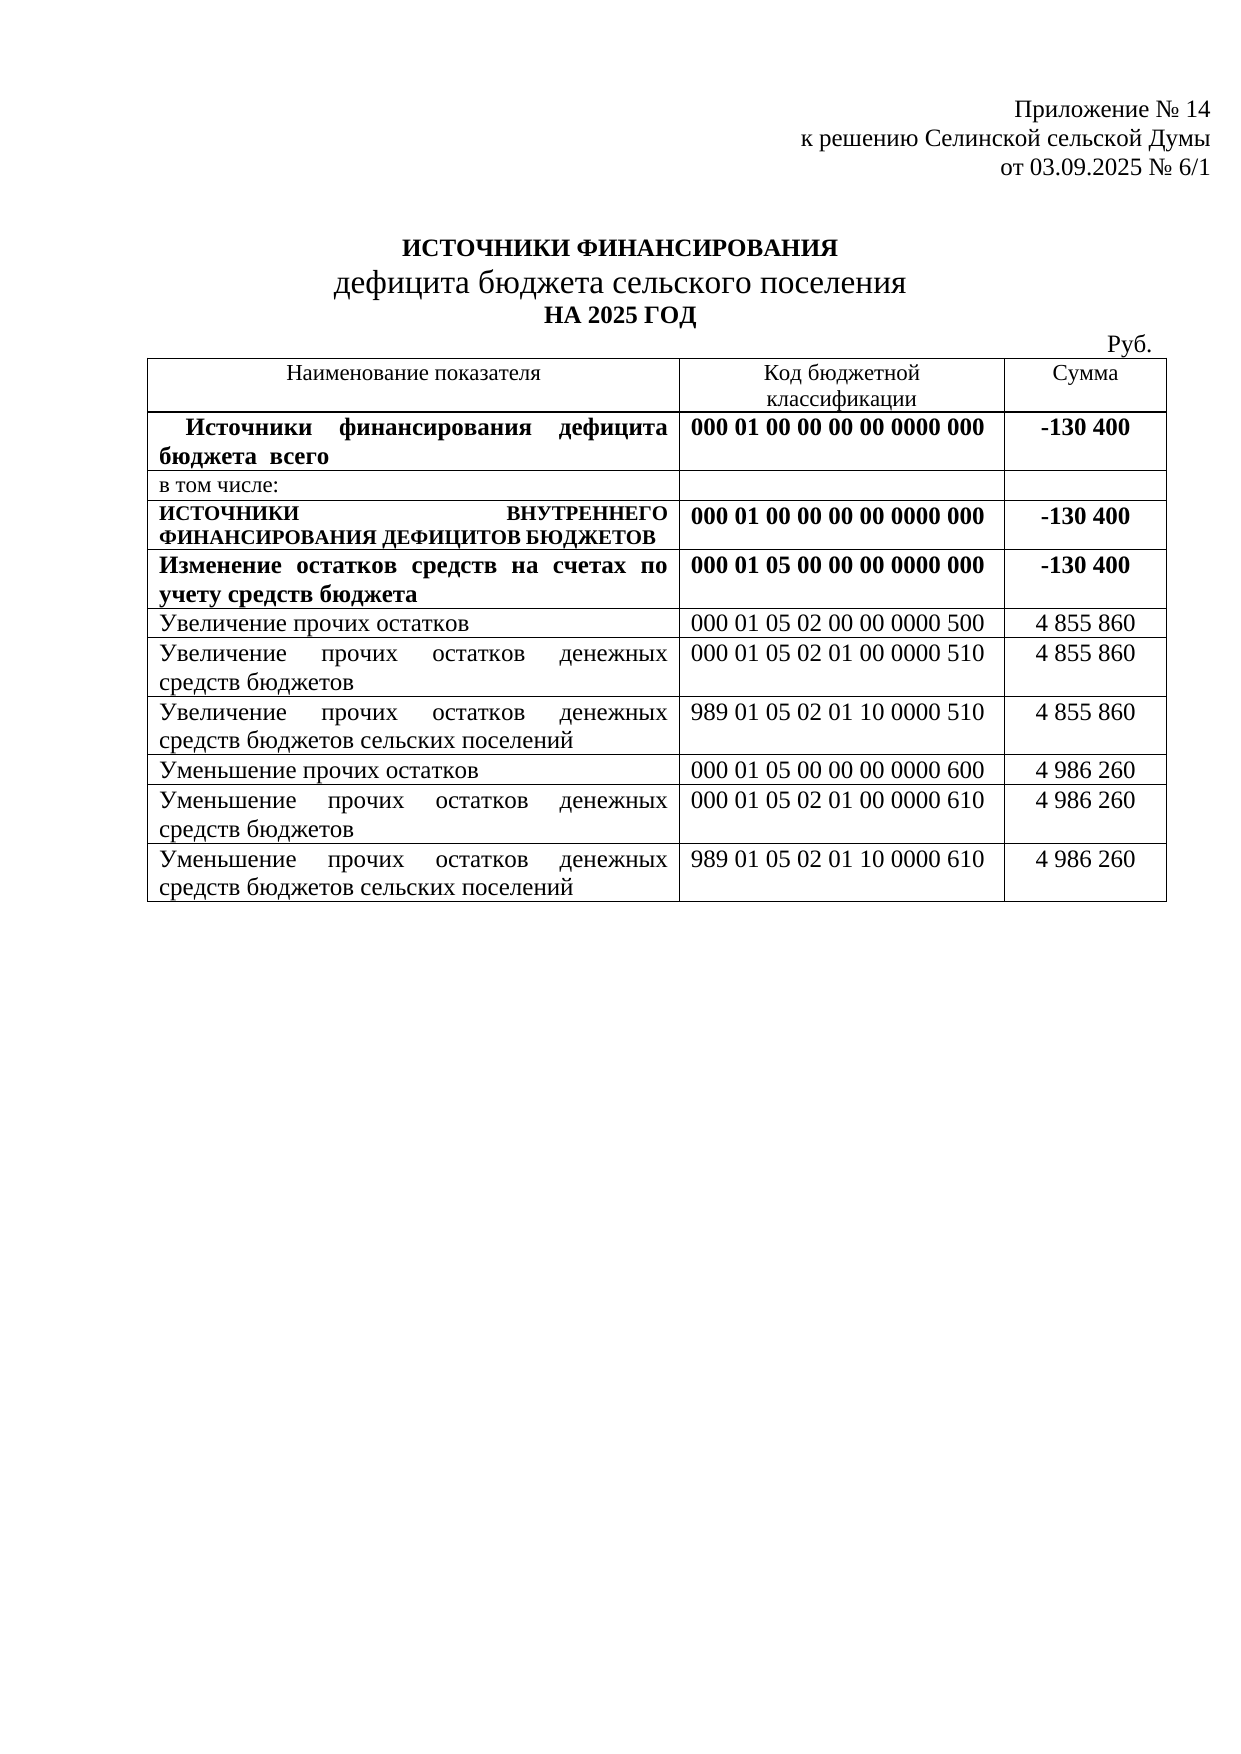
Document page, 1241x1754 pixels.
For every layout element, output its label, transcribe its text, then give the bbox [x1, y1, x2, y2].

table_cell Источники финансирования дефицита бюджета всего [148, 413, 679, 470]
table_cell в том числе: [148, 471, 679, 500]
table_cell Уменьшение прочих остатков [148, 755, 679, 784]
subtitle дефицита бюджета сельского поселения [29, 262, 1211, 300]
table_cell Изменение остатков средств на счетах по учету средств бюджета [148, 550, 679, 607]
text от 03.09.2025 № 6/1 [29, 152, 1211, 181]
table_header Наименование показателя [148, 359, 679, 411]
table_cell 000 01 05 02 01 00 0000 510 [680, 638, 1004, 696]
table_cell 989 01 05 02 01 10 0000 510 [680, 697, 1004, 754]
table_cell 989 01 05 02 01 10 0000 610 [680, 844, 1004, 901]
table_cell Увеличение прочих остатков денежных средств бюджетов [148, 638, 679, 696]
table_cell Уменьшение прочих остатков денежных средств бюджетов сельских поселений [148, 844, 679, 901]
text к решению Селинской сельской Думы [29, 123, 1211, 152]
table_cell 000 01 00 00 00 00 0000 000 [680, 501, 1004, 549]
table_cell 4 855 860 [1005, 638, 1166, 696]
table_cell -130 400 [1005, 550, 1166, 607]
table_cell 4 855 860 [1005, 697, 1166, 754]
text Приложение № 14 [29, 94, 1211, 123]
table_cell Увеличение прочих остатков денежных средств бюджетов сельских поселений [148, 697, 679, 754]
table_cell ИСТОЧНИКИ ВНУТРЕННЕГО ФИНАНСИРОВАНИЯ ДЕФИЦИТОВ БЮДЖЕТОВ [148, 501, 679, 549]
table_cell 000 01 05 00 00 00 0000 000 [680, 550, 1004, 607]
table_cell [680, 471, 1004, 500]
table_cell 000 01 05 02 01 00 0000 610 [680, 785, 1004, 843]
text ИСТОЧНИКИ ФИНАНСИРОВАНИЯ [29, 233, 1211, 262]
table_cell [1005, 471, 1166, 500]
table_header Сумма [1005, 359, 1166, 411]
table_cell 4 986 260 [1005, 785, 1166, 843]
table_cell 000 01 00 00 00 00 0000 000 [680, 413, 1004, 470]
text Руб. [29, 329, 1211, 358]
table_cell 000 01 05 00 00 00 0000 600 [680, 755, 1004, 784]
subtitle НА 2025 ГОД [29, 300, 1211, 329]
table_cell 000 01 05 02 00 00 0000 500 [680, 609, 1004, 637]
table_cell 4 986 260 [1005, 755, 1166, 784]
table_cell -130 400 [1005, 501, 1166, 549]
table_header Код бюджетной классификации [680, 359, 1004, 411]
table_cell 4 986 260 [1005, 844, 1166, 901]
table_cell Уменьшение прочих остатков денежных средств бюджетов [148, 785, 679, 843]
table_cell -130 400 [1005, 413, 1166, 470]
table_cell Увеличение прочих остатков [148, 609, 679, 637]
table_cell 4 855 860 [1005, 609, 1166, 637]
